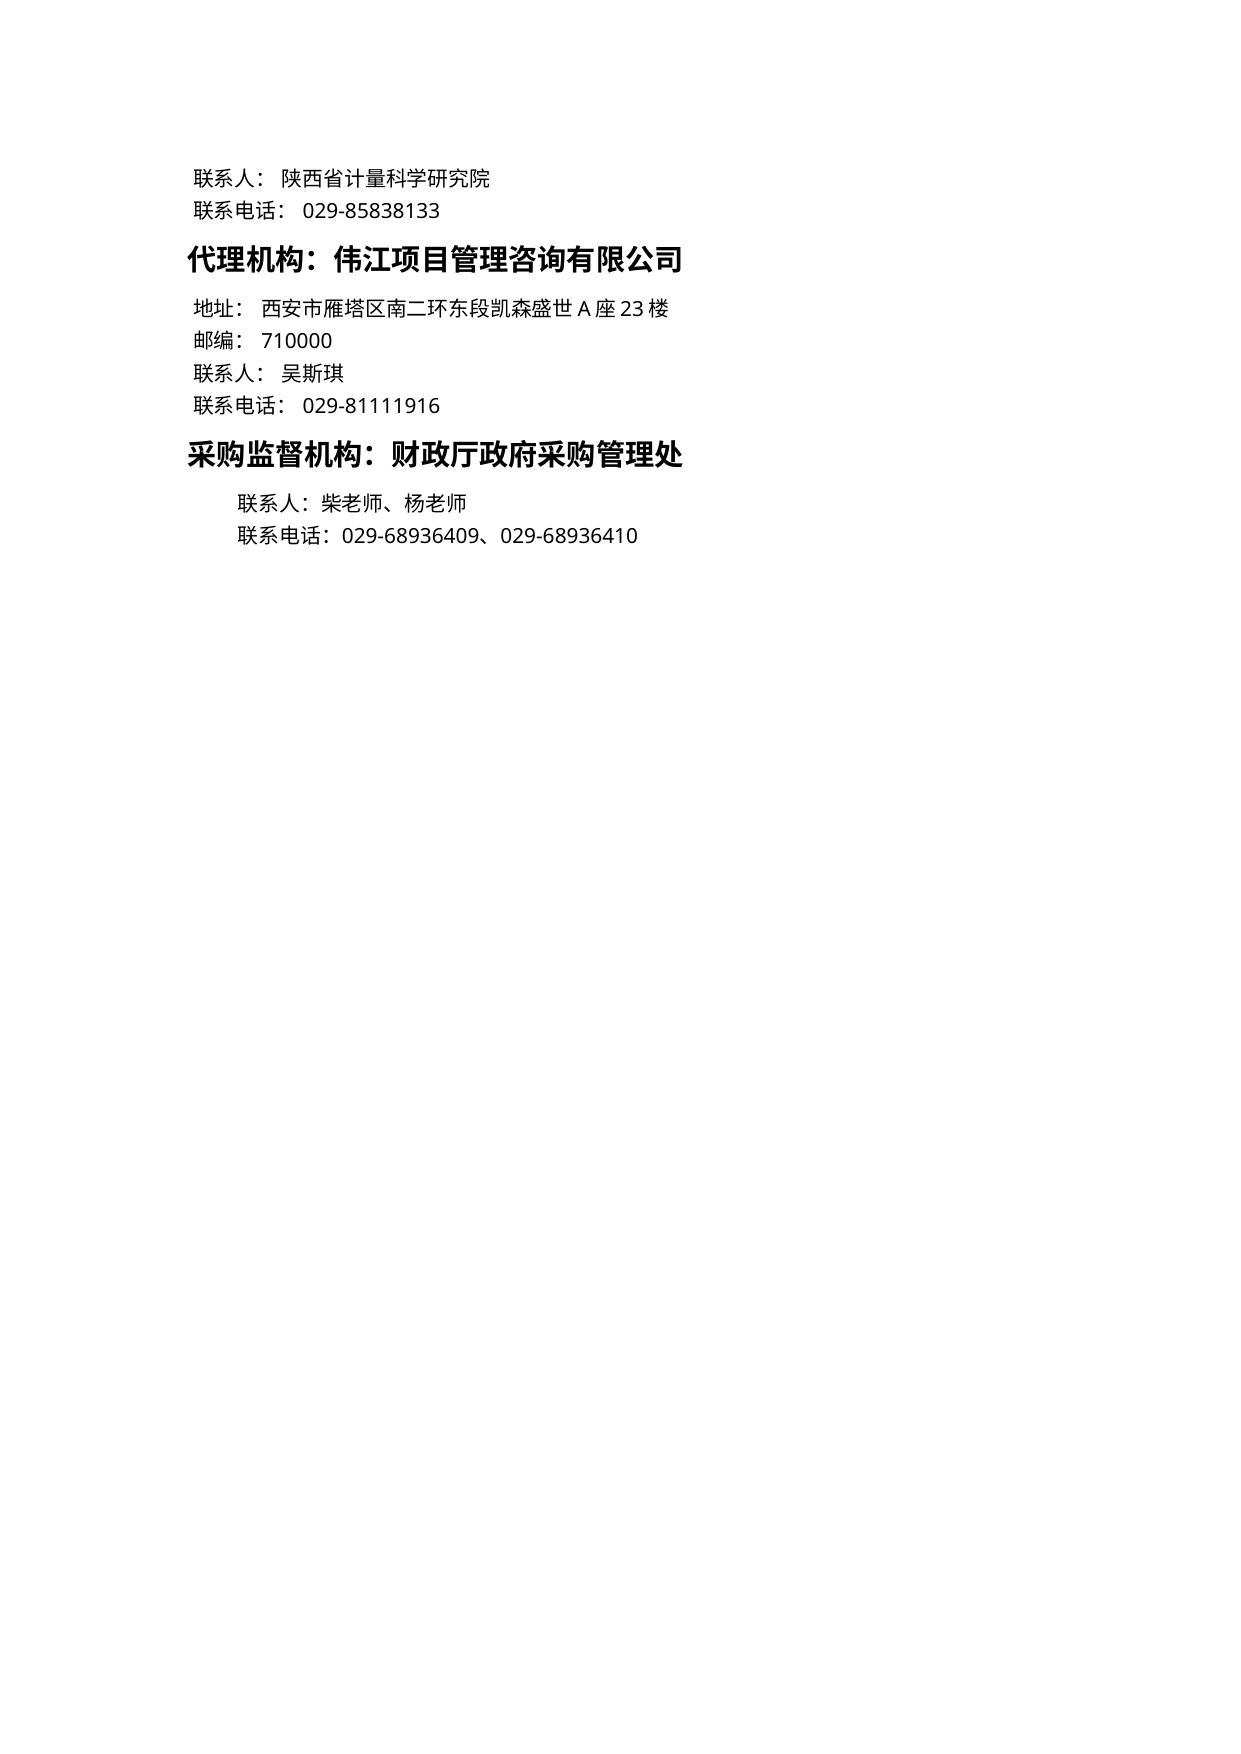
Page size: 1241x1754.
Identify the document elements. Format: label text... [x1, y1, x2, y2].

text 地址： 西安市雁塔区南二环东段凯森盛世A座23楼 [187, 292, 1053, 324]
text 联系电话：029-68936409、029-68936410 [187, 519, 1053, 552]
text 联系电话： 029-85838133 [187, 194, 1053, 227]
text 联系人： 陕西省计量科学研究院 [187, 162, 1053, 194]
text 联系电话： 029-81111916 [187, 389, 1053, 422]
text 采购监督机构：财政厅政府采购管理处 [187, 422, 1053, 487]
text 联系人： 吴斯琪 [187, 357, 1053, 389]
text 联系人：柴老师、杨老师 [187, 487, 1053, 519]
text 代理机构：伟江项目管理咨询有限公司 [187, 227, 1053, 292]
text 邮编： 710000 [187, 324, 1053, 357]
